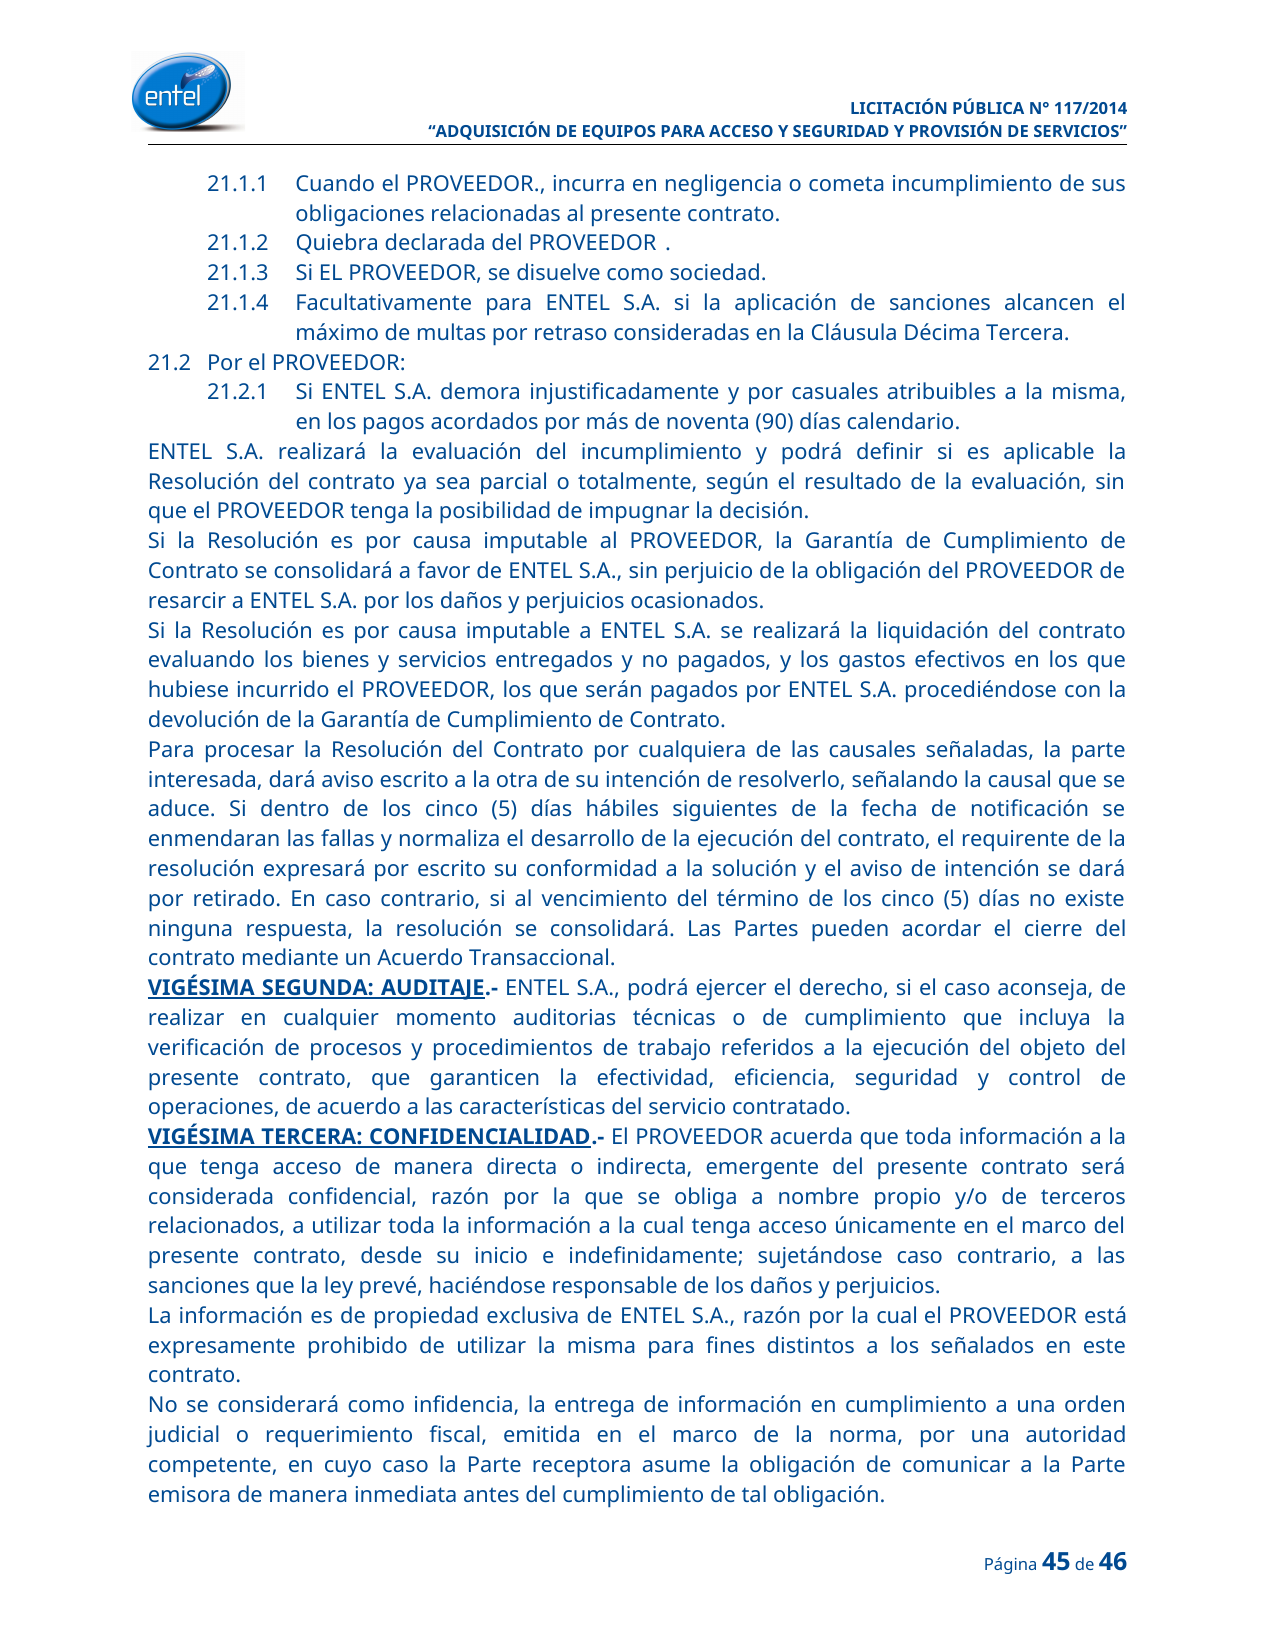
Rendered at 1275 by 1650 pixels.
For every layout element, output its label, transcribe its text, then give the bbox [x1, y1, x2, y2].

text 21.1.3 Si EL PROVEEDOR, se disuelve como sociedad. [148, 257, 1127, 287]
text Si la Resolución es por causa imputable a ENTEL S.A. se realizará la liquidación del contrato evaluando los bienes y servicios entregados y no pagados, y los gastos efectivos en los que hubiese incurrido el PROVEEDOR, los que serán pagados por ENTEL S.A. procediéndose con la devolución de la Garantía de Cumplimiento de Contrato. [148, 615, 1127, 734]
text La información es de propiedad exclusiva de ENTEL S.A., razón por la cual el PROVEEDOR está expresamente prohibido de utilizar la misma para fines distintos a los señalados en este contrato. [148, 1300, 1127, 1389]
text 21.1.4 Facultativamente para ENTEL S.A. si la aplicación de sanciones alcancen el máximo de multas por retraso consideradas en la Cláusula Décima Tercera. [207, 287, 1127, 347]
text 21.2 Por el PROVEEDOR: [148, 347, 1127, 376]
picture [131, 51, 246, 132]
text 21.2.1 Si ENTEL S.A. demora injustificadamente y por casuales atribuibles a la misma, en los pagos acordados por más de noventa (90) días calendario. [207, 376, 1127, 436]
text ENTEL S.A. realizará la evaluación del incumplimiento y podrá definir si es aplicable la Resolución del contrato ya sea parcial o totalmente, según el resultado de la evaluación, sin que el PROVEEDOR tenga la posibilidad de impugnar la decisión. [148, 436, 1127, 525]
text No se considerará como infidencia, la entrega de información en cumplimiento a una orden judicial o requerimiento fiscal, emitida en el marco de la norma, por una autoridad competente, en cuyo caso la Parte receptora asume la obligación de comunicar a la Parte emisora de manera inmediata antes del cumplimiento de tal obligación. [148, 1389, 1127, 1508]
text VIGÉSIMA SEGUNDA: AUDITAJE.- ENTEL S.A., podrá ejercer el derecho, si el caso aconseja, de realizar en cualquier momento auditorias técnicas o de cumplimiento que incluya la verificación de procesos y procedimientos de trabajo referidos a la ejecución del objeto del presente contrato, que garanticen la efectividad, eficiencia, seguridad y control de operaciones, de acuerdo a las características del servicio contratado. [148, 972, 1127, 1121]
text VIGÉSIMA TERCERA: CONFIDENCIALIDAD.- El PROVEEDOR acuerda que toda información a la que tenga acceso de manera directa o indirecta, emergente del presente contrato será considerada confidencial, razón por la que se obliga a nombre propio y/o de terceros relacionados, a utilizar toda la información a la cual tenga acceso únicamente en el marco del presente contrato, desde su inicio e indefinidamente; sujetándose caso contrario, a las sanciones que la ley prevé, haciéndose responsable de los daños y perjuicios. [148, 1121, 1127, 1300]
text Para procesar la Resolución del Contrato por cualquiera de las causales señaladas, la parte interesada, dará aviso escrito a la otra de su intención de resolverlo, señalando la causal que se aduce. Si dentro de los cinco (5) días hábiles siguientes de la fecha de notificación se enmendaran las fallas y normaliza el desarrollo de la ejecución del contrato, el requirente de la resolución expresará por escrito su conformidad a la solución y el aviso de intención se dará por retirado. En caso contrario, si al vencimiento del término de los cinco (5) días no existe ninguna respuesta, la resolución se consolidará. Las Partes pueden acordar el cierre del contrato mediante un Acuerdo Transaccional. [148, 734, 1127, 972]
text 21.1.2 Quiebra declarada del PROVEEDOR . [148, 227, 1127, 257]
text Si la Resolución es por causa imputable al PROVEEDOR, la Garantía de Cumplimiento de Contrato se consolidará a favor de ENTEL S.A., sin perjuicio de la obligación del PROVEEDOR de resarcir a ENTEL S.A. por los daños y perjuicios ocasionados. [148, 525, 1127, 615]
text 21.1.1 Cuando el PROVEEDOR., incurra en negligencia o cometa incumplimiento de sus obligaciones relacionadas al presente contrato. [207, 168, 1127, 227]
